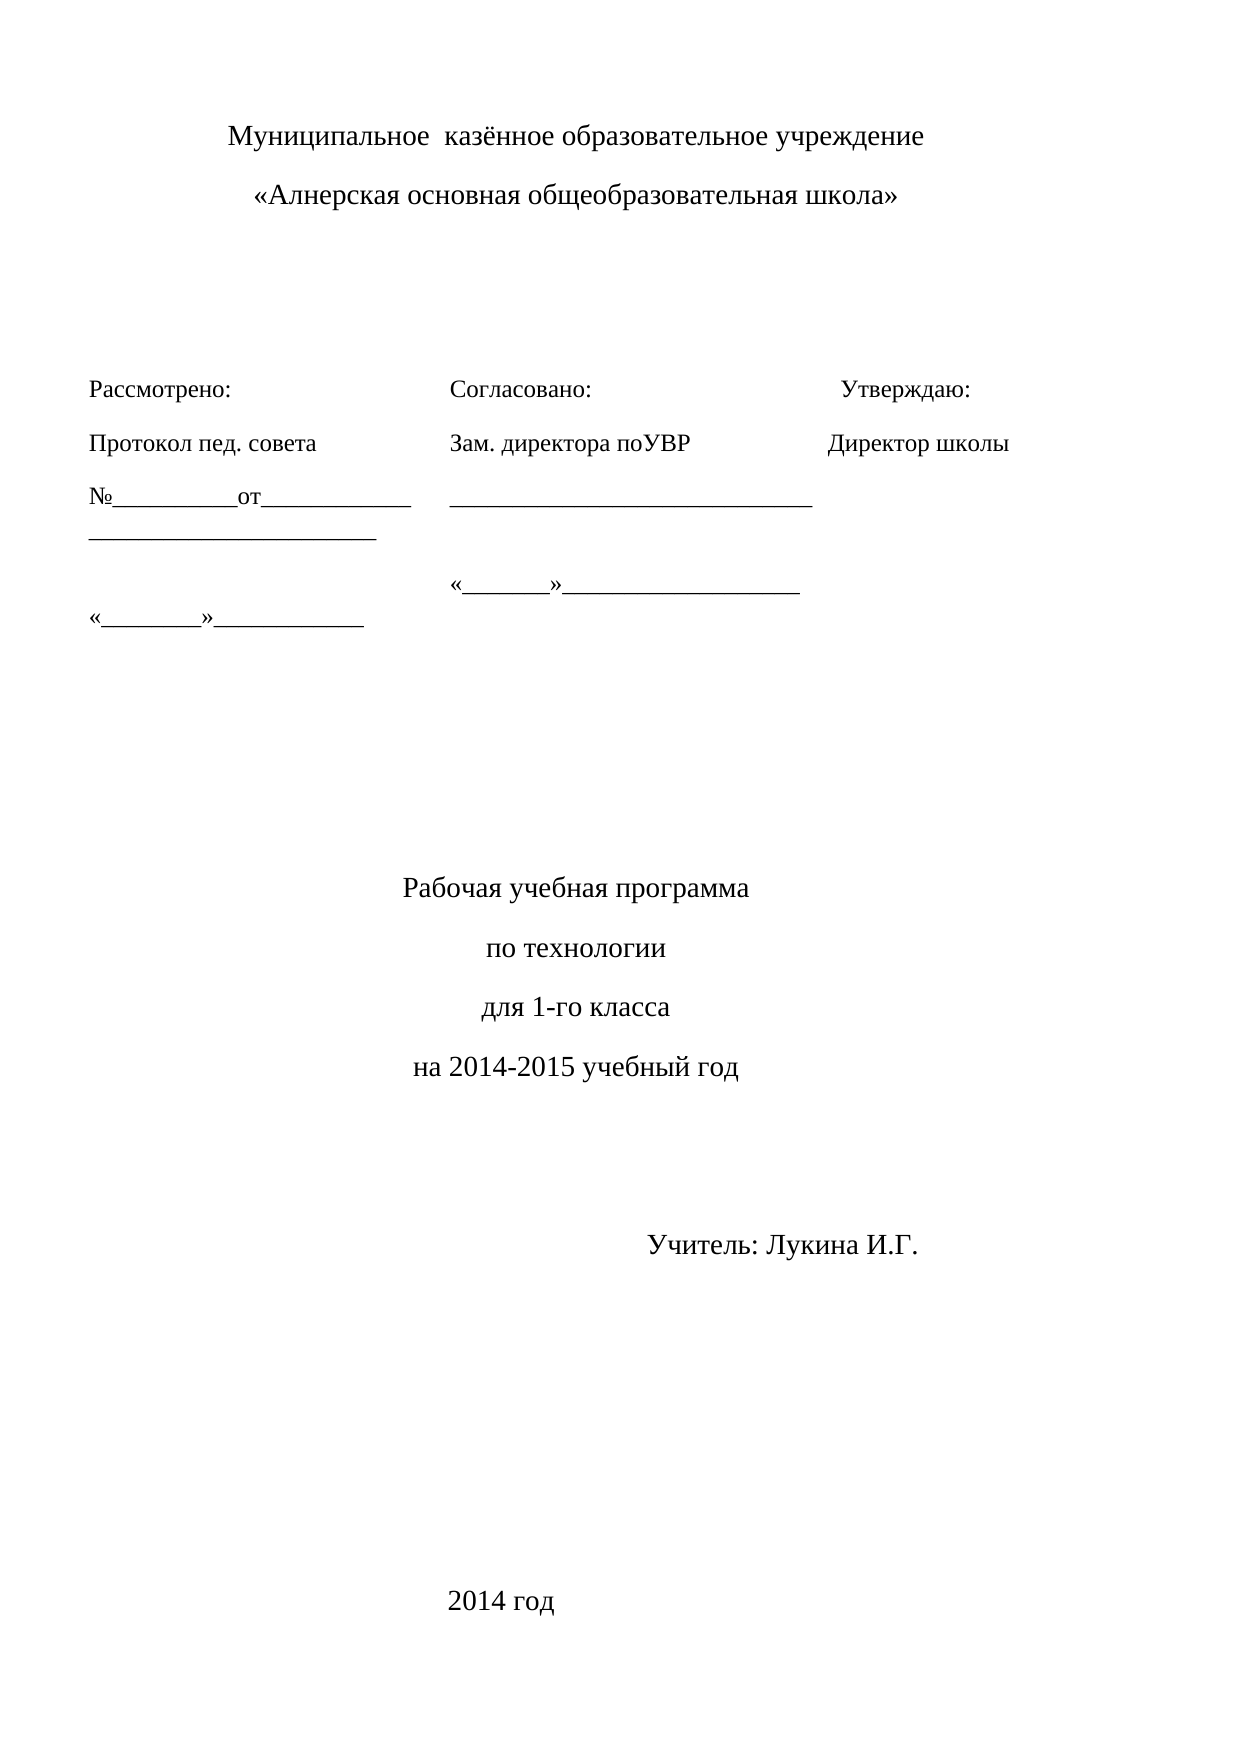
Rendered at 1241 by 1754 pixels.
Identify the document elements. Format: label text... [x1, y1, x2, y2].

text Муниципальное казённое образовательное учреждение [89, 118, 1063, 152]
text Учитель: Лукина И.Г. [89, 1227, 1063, 1260]
text №__________от____________ _____________________________ _______________________ [89, 481, 1063, 543]
text Рабочая учебная программа [89, 871, 1063, 904]
text по технологии [89, 930, 1063, 963]
text Протокол пед. совета Зам. директора поУВР Директор школы [89, 428, 1063, 456]
text Рассмотрено: Согласовано: Утверждаю: [89, 374, 1063, 402]
text на 2014-2015 учебный год [89, 1049, 1063, 1082]
text для 1-го класса [89, 989, 1063, 1023]
text 2014 год [89, 1583, 1063, 1617]
text «Алнерская основная общеобразовательная школа» [89, 177, 1063, 211]
text «_______»___________________ «________»____________ [89, 568, 1063, 630]
